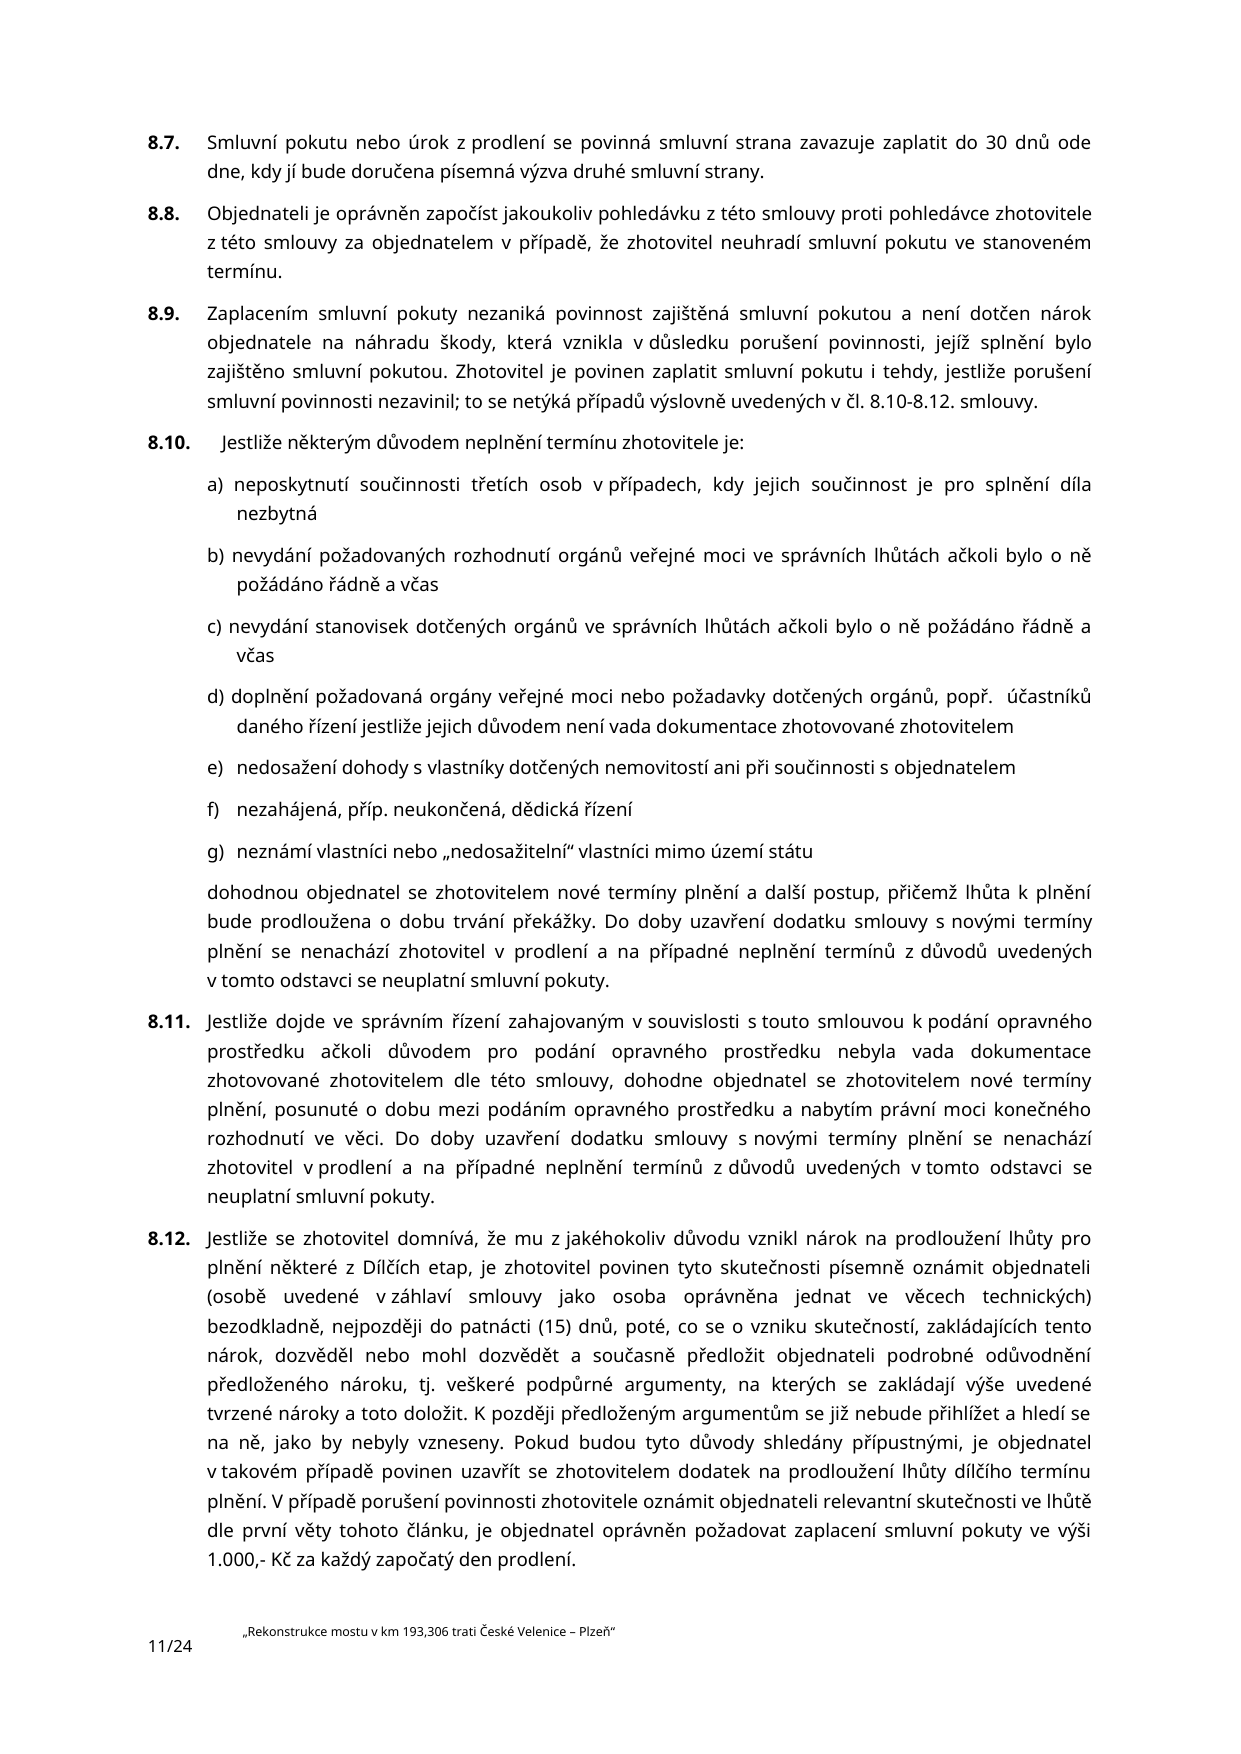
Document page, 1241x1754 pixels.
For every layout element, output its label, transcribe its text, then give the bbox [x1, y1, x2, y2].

text 8.12. Jestliže se zhotovitel domnívá, že mu z jakéhokoliv důvodu vznikl nárok na prodloužení lhůty pro plnění některé z Dílčích etap, je zhotovitel povinen tyto skutečnosti písemně oznámit objednateli (osobě uvedené v záhlaví smlouvy jako osoba oprávněna jednat ve věcech technických) bezodkladně, nejpozději do patnácti (15) dnů, poté, co se o vzniku skutečností, zakládajících tento nárok, dozvěděl nebo mohl dozvědět a současně předložit objednateli podrobné odůvodnění předloženého nároku, tj. veškeré podpůrné argumenty, na kterých se zakládají výše uvedené tvrzené nároky a toto doložit. K později předloženým argumentům se již nebude přihlížet a hledí se na ně, jako by nebyly vzneseny. Pokud budou tyto důvody shledány přípustnými, je objednatel v takovém případě povinen uzavřít se zhotovitelem dodatek na prodloužení lhůty dílčího termínu plnění. V případě porušení povinnosti zhotovitele oznámit objednateli relevantní skutečnosti ve lhůtě dle první věty tohoto článku, je objednatel oprávněn požadovat zaplacení smluvní pokuty ve výši 1.000,- Kč za každý započatý den prodlení. [148, 1222, 1092, 1572]
text d) doplnění požadovaná orgány veřejné moci nebo požadavky dotčených orgánů, popř. účastníků daného řízení jestliže jejich důvodem není vada dokumentace zhotovované zhotovitelem [207, 681, 1092, 739]
text b) nevydání požadovaných rozhodnutí orgánů veřejné moci ve správních lhůtách ačkoli bylo o ně požádáno řádně a včas [207, 539, 1092, 597]
text 8.10. Jestliže některým důvodem neplnění termínu zhotovitele je: [148, 426, 1092, 456]
text f) nezahájená, příp. neukončená, dědická řízení [207, 793, 1092, 822]
text 8.8. Objednateli je oprávněn započíst jakoukoliv pohledávku z této smlouvy proti pohledávce zhotovitele z této smlouvy za objednatelem v případě, že zhotovitel neuhradí smluvní pokutu ve stanoveném termínu. [148, 197, 1092, 285]
text dohodnou objednatel se zhotovitelem nové termíny plnění a další postup, přičemž lhůta k plnění bude prodloužena o dobu trvání překážky. Do doby uzavření dodatku smlouvy s novými termíny plnění se nenachází zhotovitel v prodlení a na případné neplnění termínů z důvodů uvedených v tomto odstavci se neuplatní smluvní pokuty. [207, 876, 1092, 993]
text 8.7. Smluvní pokutu nebo úrok z prodlení se povinná smluvní strana zavazuje zaplatit do 30 dnů ode dne, kdy jí bude doručena písemná výzva druhé smluvní strany. [148, 126, 1092, 185]
text a) neposkytnutí součinnosti třetích osob v případech, kdy jejich součinnost je pro splnění díla nezbytná [207, 468, 1092, 526]
text c) nevydání stanovisek dotčených orgánů ve správních lhůtách ačkoli bylo o ně požádáno řádně a včas [207, 610, 1092, 668]
text g) neznámí vlastníci nebo „nedosažitelní“ vlastníci mimo území státu [207, 835, 1092, 864]
text 8.11. Jestliže dojde ve správním řízení zahajovaným v souvislosti s touto smlouvou k podání opravného prostředku ačkoli důvodem pro podání opravného prostředku nebyla vada dokumentace zhotovované zhotovitelem dle této smlouvy, dohodne objednatel se zhotovitelem nové termíny plnění, posunuté o dobu mezi podáním opravného prostředku a nabytím právní moci konečného rozhodnutí ve věci. Do doby uzavření dodatku smlouvy s novými termíny plnění se nenachází zhotovitel v prodlení a na případné neplnění termínů z důvodů uvedených v tomto odstavci se neuplatní smluvní pokuty. [148, 1006, 1092, 1210]
text e) nedosažení dohody s vlastníky dotčených nemovitostí ani při součinnosti s objednatelem [207, 751, 1092, 781]
text 8.9. Zaplacením smluvní pokuty nezaniká povinnost zajištěná smluvní pokutou a není dotčen nárok objednatele na náhradu škody, která vznikla v důsledku porušení povinnosti, jejíž splnění bylo zajištěno smluvní pokutou. Zhotovitel je povinen zaplatit smluvní pokutu i tehdy, jestliže porušení smluvní povinnosti nezavinil; to se netýká případů výslovně uvedených v čl. 8.10-8.12. smlouvy. [148, 297, 1092, 414]
